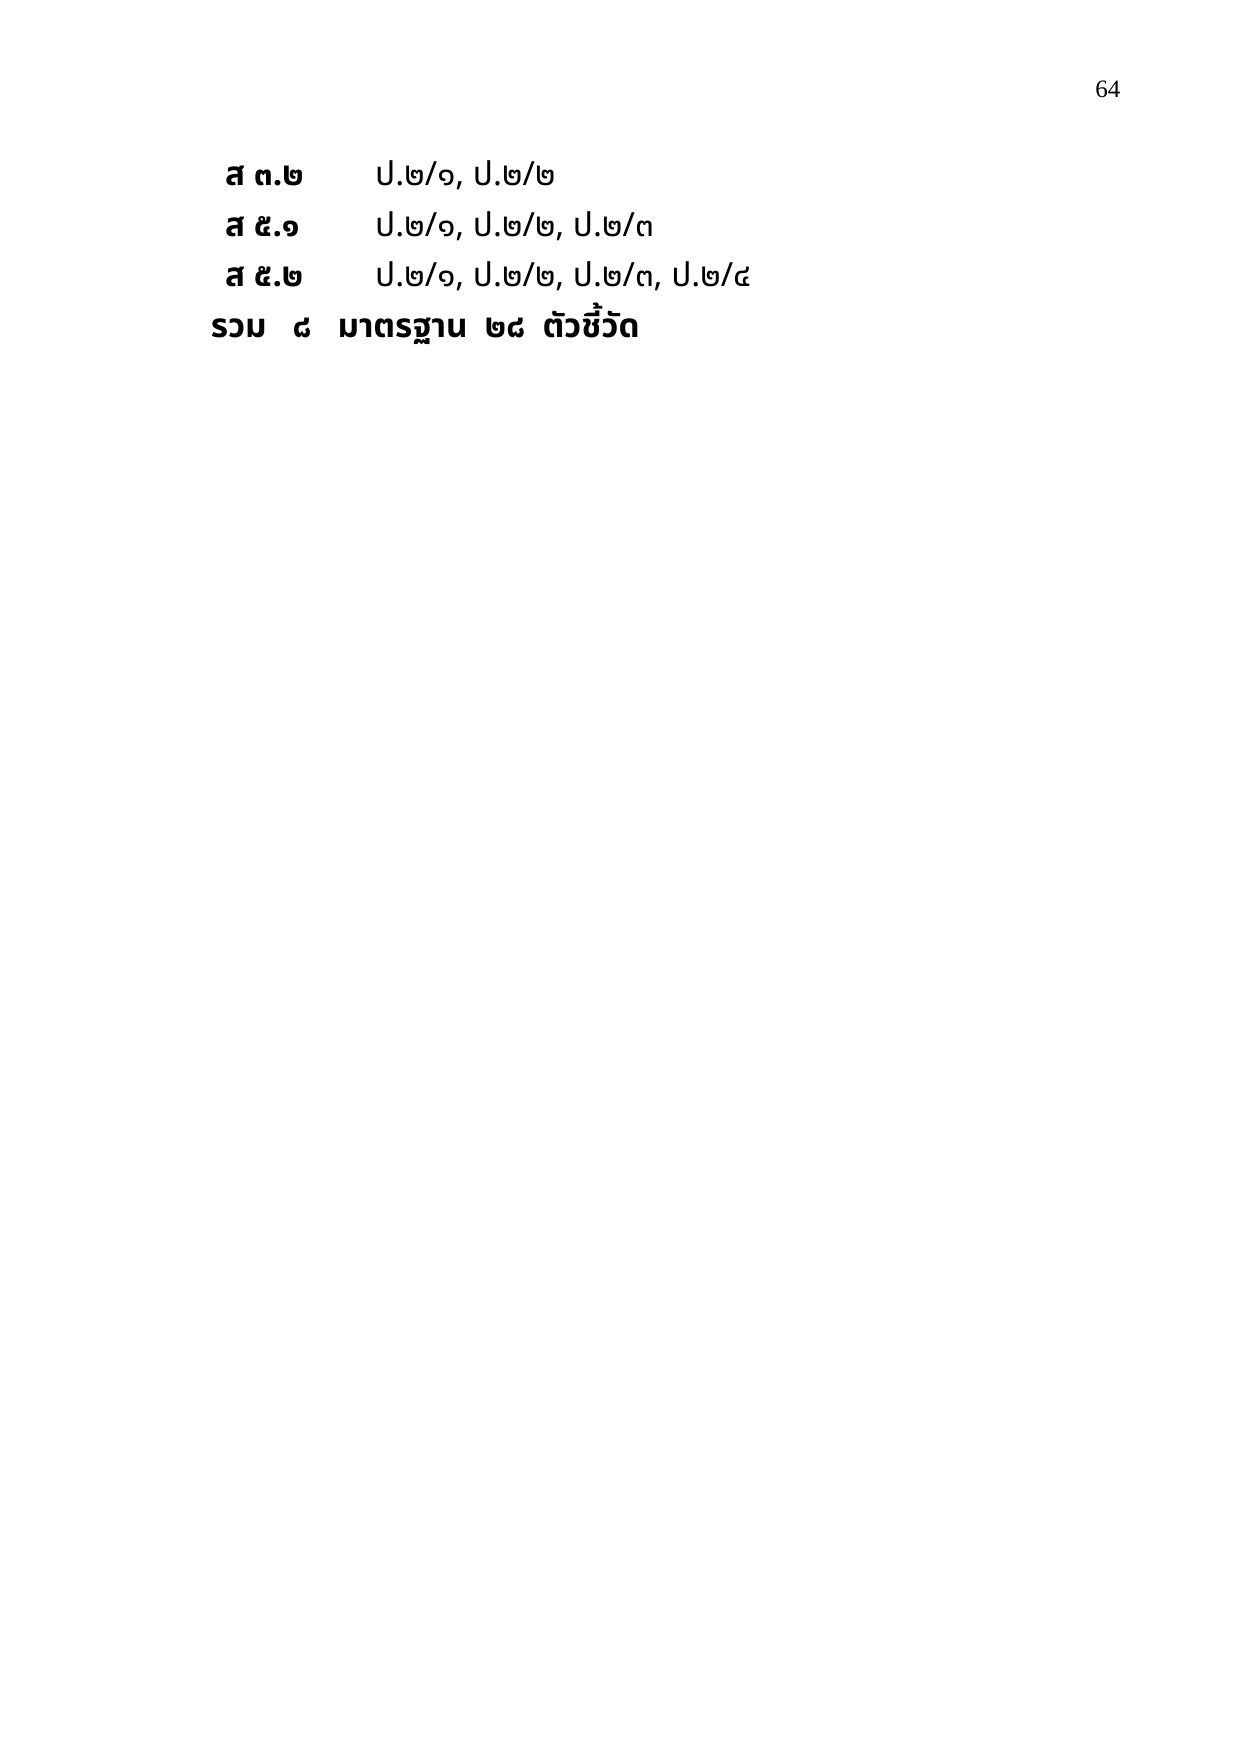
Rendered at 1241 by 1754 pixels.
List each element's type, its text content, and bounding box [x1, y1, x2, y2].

text ส ๕.๑ ป.๒/๑, ป.๒/๒, ป.๒/๓ [150, 201, 1120, 251]
text รวม ๘ มาตรฐาน ๒๘ ตัวชี้วัด [150, 302, 1120, 352]
text ส ๓.๒ ป.๒/๑, ป.๒/๒ [150, 150, 1120, 201]
text ส ๕.๒ ป.๒/๑, ป.๒/๒, ป.๒/๓, ป.๒/๔ [150, 251, 1120, 302]
